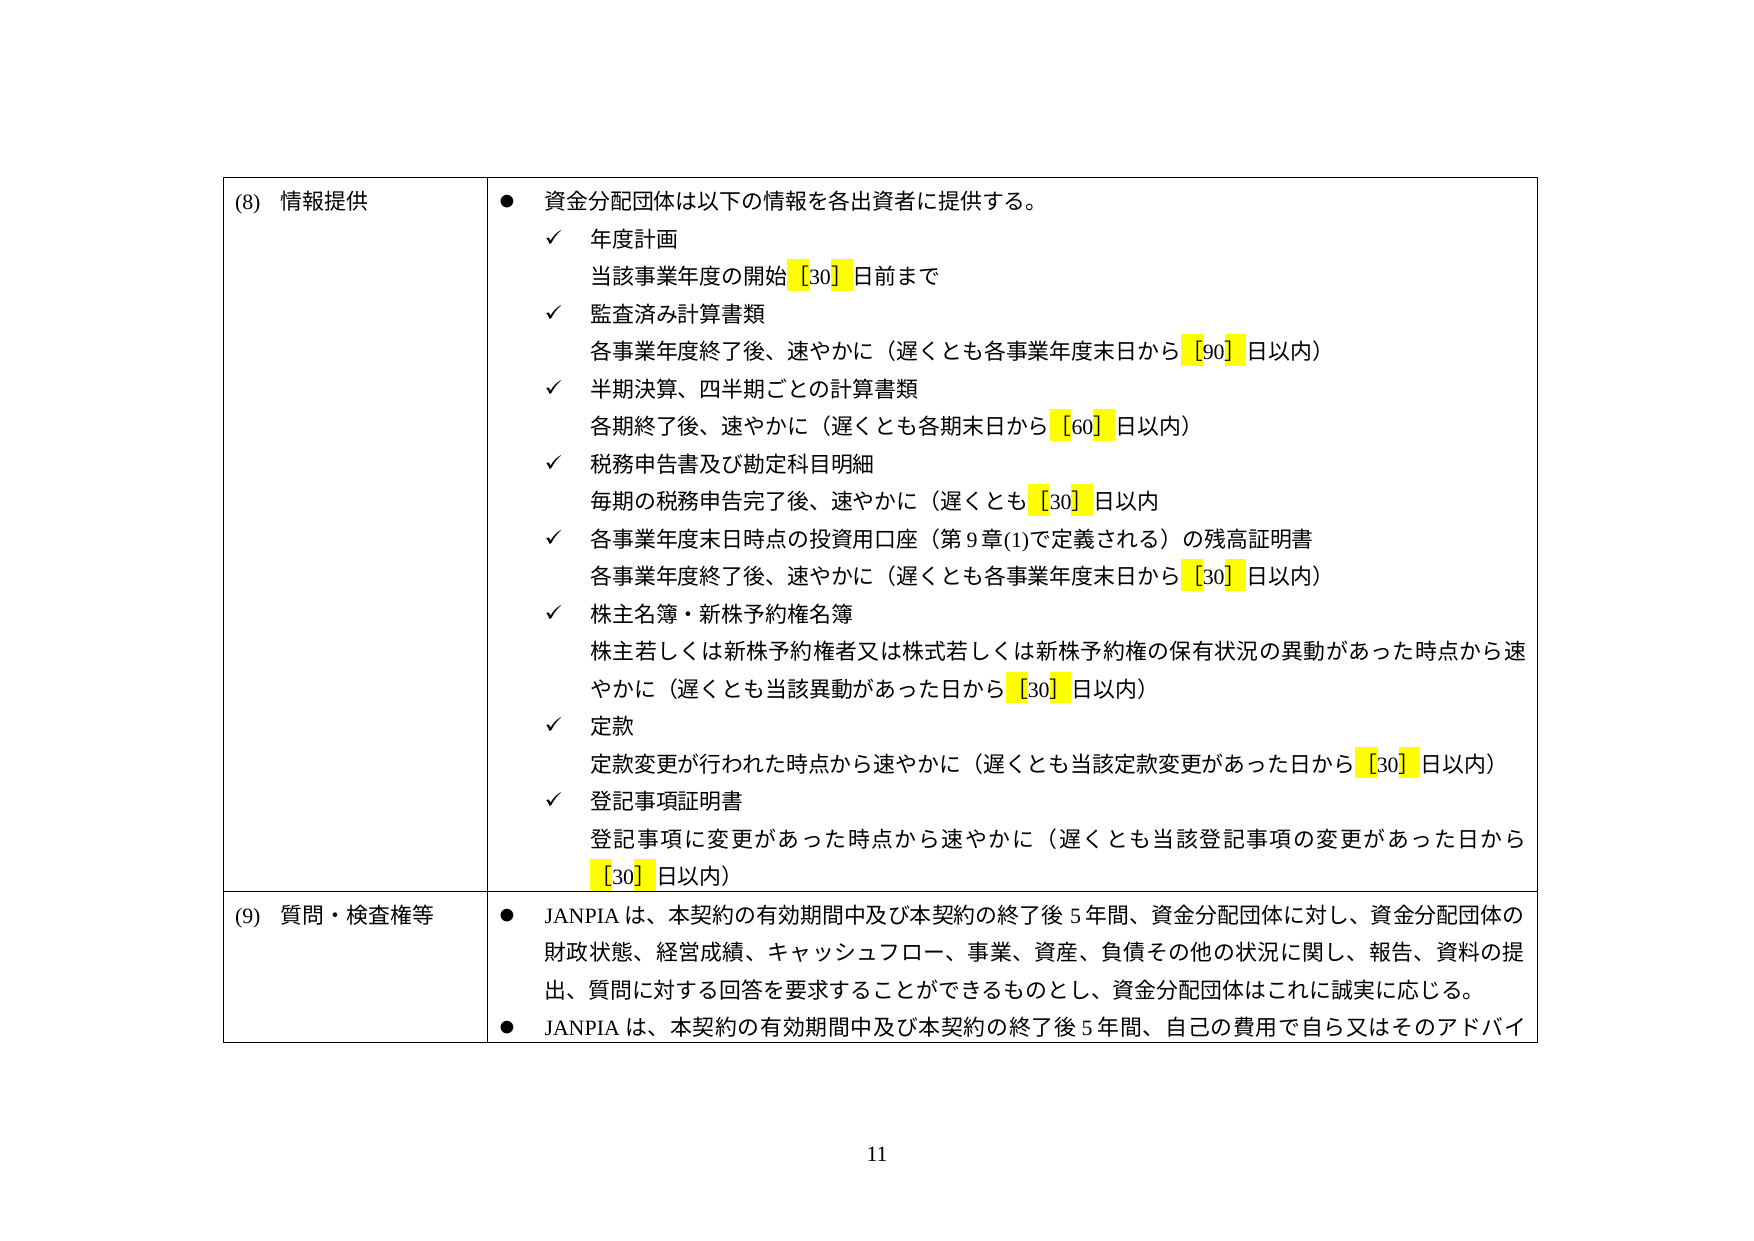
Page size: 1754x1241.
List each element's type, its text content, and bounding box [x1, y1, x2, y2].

table_cell 質問・検査権等 [224, 892, 487, 1042]
table_cell 資金分配団体は以下の情報を各出資者に提供する。 年度計画 当該事業年度の開始［30］日前まで 監査済み計算書類 各事業年度終了後、速やかに（遅くとも各事業年度末日から［90］日以内） 半期決算、四半期ごとの計算書類 各期終了後、速やかに（遅くとも各期末日から［60］日以内） 税務申告書及び勘定科目明細 毎期の税務申告完了後、速やかに（遅くとも［30］日以内 各事業年度末日時点の投資用口座（第9章(1)で定義される）の残高証明書 各事業年度終了後、速やかに（遅くとも各事業年度末日から［30］日以内） 株主名簿・新株予約権名簿 株主若しくは新株予約権者又は株式若しくは新株予約権の保有状況の異動があった時点から速やかに（遅くとも当該異動があった日から［30］日以内） 定款 定款変更が行われた時点から速やかに（遅くとも当該定款変更があった日から［30］日以内） 登記事項証明書 登記事項に変更があった時点から速やかに（遅くとも当該登記事項の変更があった日から［30］日以内） [488, 178, 1537, 891]
table_cell 情報提供 [224, 178, 487, 891]
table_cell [488, 892, 1537, 1042]
